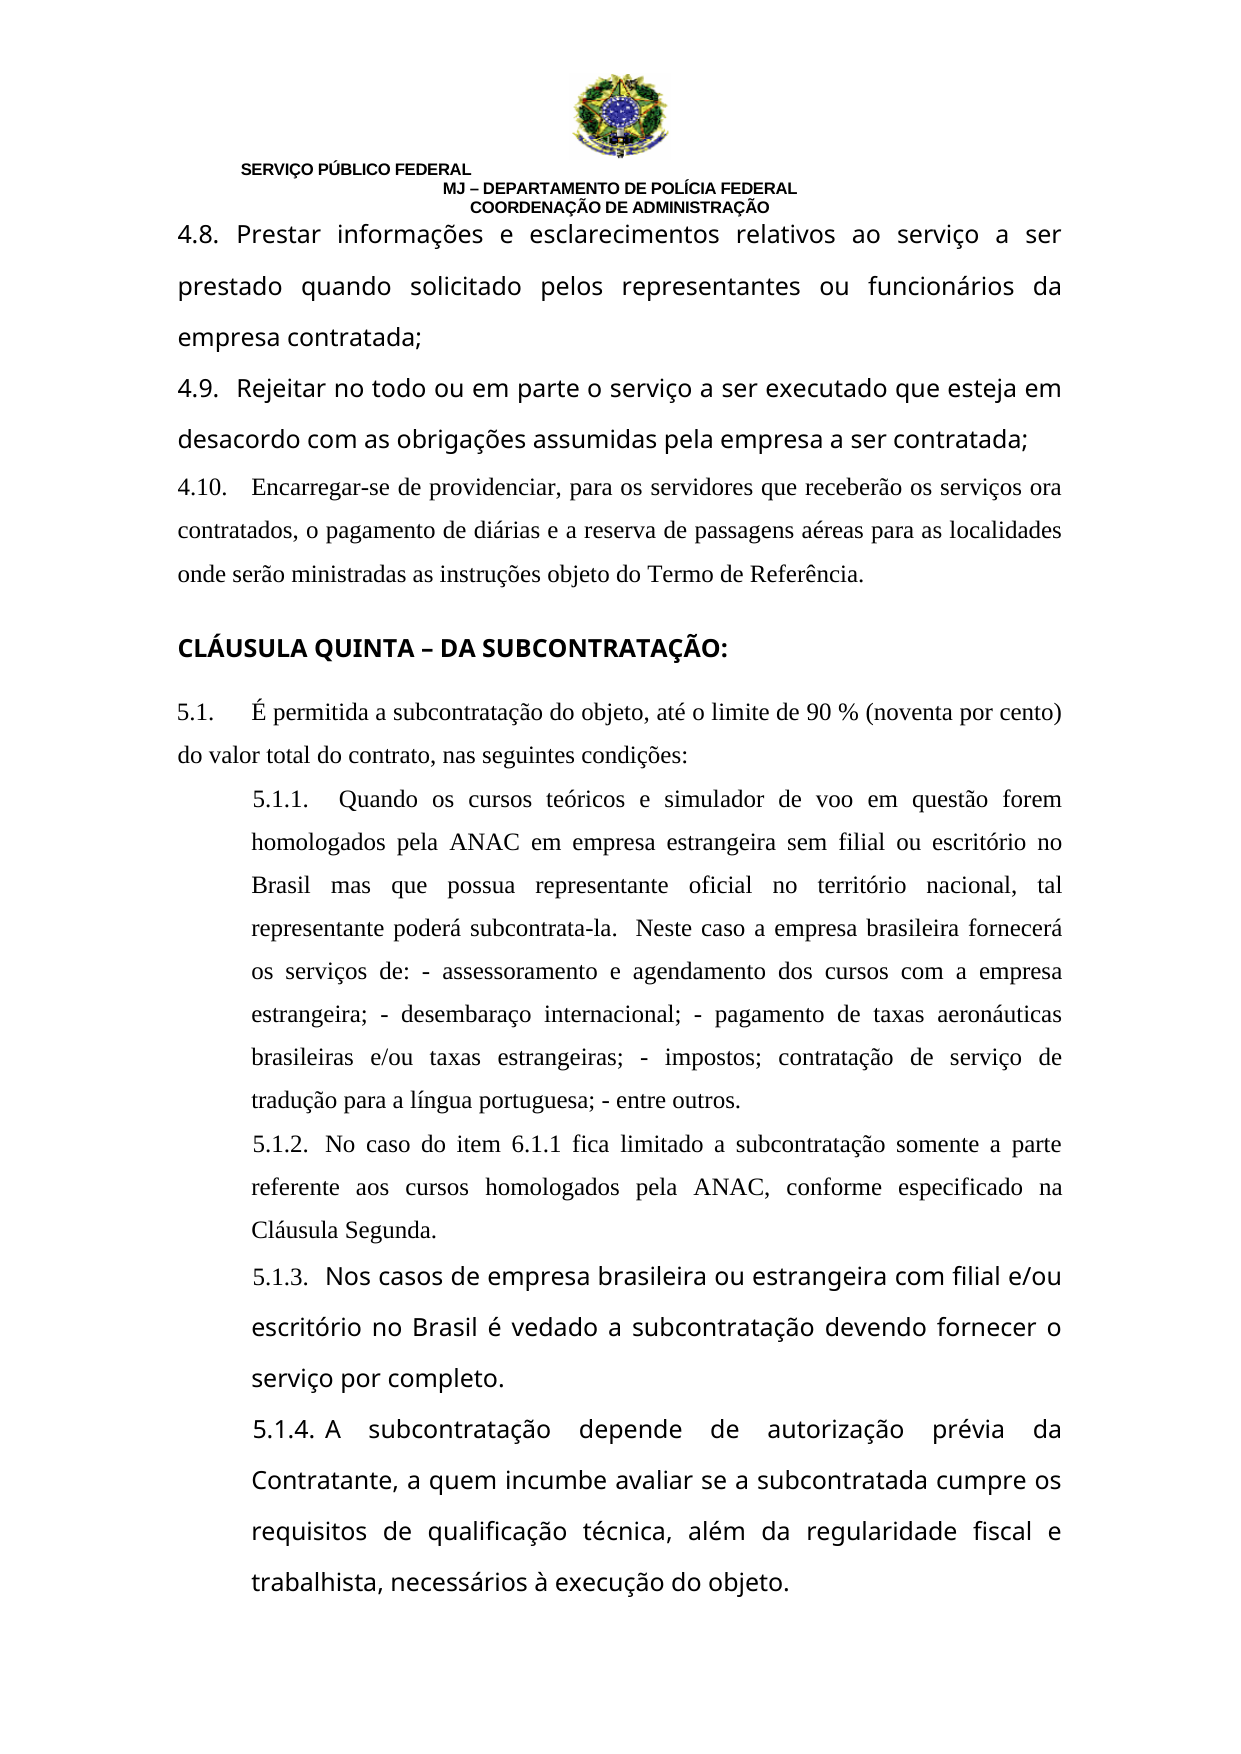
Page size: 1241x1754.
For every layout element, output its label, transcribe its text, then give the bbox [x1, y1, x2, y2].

list Rejeitar no todo ou em parte o serviço a ser executado que esteja em desacordo com as obrigações assumidas pela empresa a ser contratada; [177, 370, 1063, 455]
list No caso do item 6.1.1 fica limitado a subcontratação somente a parte referente aos cursos homologados pela ANAC, conforme especificado na Cláusula Segunda. [251, 1129, 1063, 1244]
list A subcontratação depende de autorização prévia da Contratante, a quem incumbe avaliar se a subcontratada cumpre os requisitos de qualificação técnica, além da regularidade fiscal e trabalhista, necessários à execução do objeto. [251, 1411, 1063, 1598]
list Prestar informações e esclarecimentos relativos ao serviço a ser prestado quando solicitado pelos representantes ou funcionários da empresa contratada; [177, 217, 1063, 353]
list Quando os cursos teóricos e simulador de voo em questão forem homologados pela ANAC em empresa estrangeira sem filial ou escritório no Brasil mas que possua representante oficial no território nacional, tal representante poderá subcontrata-la. Neste caso a empresa brasileira fornecerá os serviços de: - assessoramento e agendamento dos cursos com a empresa estrangeira; - desembaraço internacional; - pagamento de taxas aeronáuticas brasileiras e/ou taxas estrangeiras; - impostos; contratação de serviço de tradução para a língua portuguesa; - entre outros. [251, 784, 1063, 1114]
text CLÁUSULA QUINTA – DA SUBCONTRATAÇÃO: [177, 631, 1068, 665]
list É permitida a subcontratação do objeto, até o limite de 90 % (noventa por cento) do valor total do contrato, nas seguintes condições: [177, 697, 1063, 769]
list Nos casos de empresa brasileira ou estrangeira com filial e/ou escritório no Brasil é vedado a subcontratação devendo fornecer o serviço por completo. [251, 1258, 1063, 1394]
list Encarregar-se de providenciar, para os servidores que receberão os serviços ora contratados, o pagamento de diárias e a reserva de passagens aéreas para as localidades onde serão ministradas as instruções objeto do Termo de Referência. [177, 472, 1063, 587]
